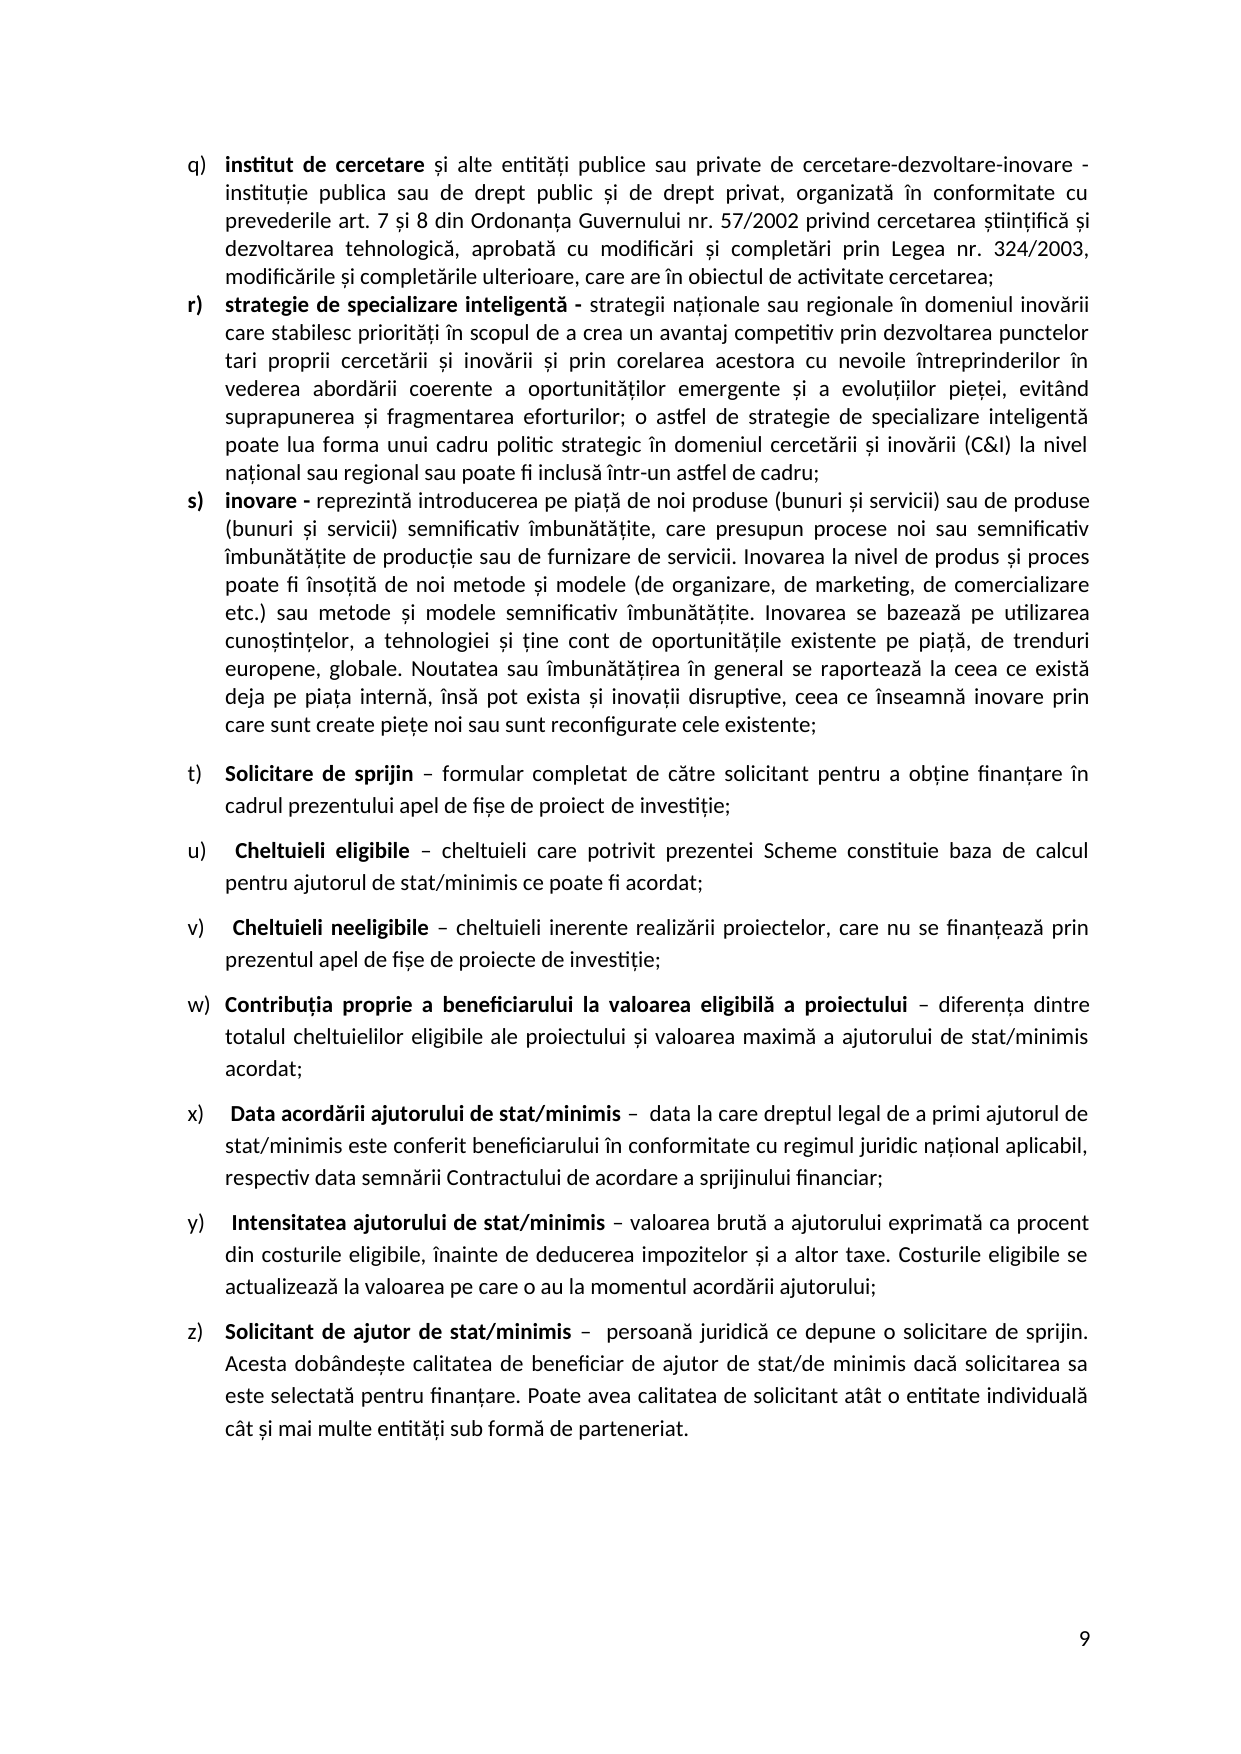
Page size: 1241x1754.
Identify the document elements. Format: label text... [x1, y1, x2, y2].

list Cheltuieli eligibile – cheltuieli care potrivit prezentei Scheme constituie baza de calcul pentru ajutorul de stat/minimis ce poate fi acordat; [187, 836, 1090, 896]
list institut de cercetare și alte entități publice sau private de cercetare-dezvoltare-inovare - instituție publica sau de drept public și de drept privat, organizată în conformitate cu prevederile art. 7 și 8 din Ordonanța Guvernului nr. 57/2002 privind cercetarea ştiinţifică şi dezvoltarea tehnologică, aprobată cu modificări şi completări prin Legea nr. 324/2003, modificările şi completările ulterioare, care are în obiectul de activitate cercetarea; [187, 150, 1090, 290]
list Contribuția proprie a beneficiarului la valoarea eligibilă a proiectului – diferența dintre totalul cheltuielilor eligibile ale proiectului și valoarea maximă a ajutorului de stat/minimis acordat; [187, 990, 1090, 1082]
list Solicitare de sprijin – formular completat de către solicitant pentru a obține finanțare în cadrul prezentului apel de fișe de proiect de investiție; [187, 759, 1090, 819]
list strategie de specializare inteligentă - strategii naționale sau regionale în domeniul inovării care stabilesc priorități în scopul de a crea un avantaj competitiv prin dezvoltarea punctelor tari proprii cercetării și inovării și prin corelarea acestora cu nevoile întreprinderilor în vederea abordării coerente a oportunităților emergente și a evoluțiilor pieței, evitând suprapunerea și fragmentarea eforturilor; o astfel de strategie de specializare inteligentă poate lua forma unui cadru politic strategic în domeniul cercetării și inovării (C&I) la nivel național sau regional sau poate fi inclusă într-un astfel de cadru; [187, 290, 1090, 486]
list Cheltuieli neeligibile – cheltuieli inerente realizării proiectelor, care nu se finanțează prin prezentul apel de fișe de proiecte de investiție; [187, 913, 1090, 973]
list Solicitant de ajutor de stat/minimis – persoană juridică ce depune o solicitare de sprijin. Acesta dobândește calitatea de beneficiar de ajutor de stat/de minimis dacă solicitarea sa este selectată pentru finanțare. Poate avea calitatea de solicitant atât o entitate individuală cât și mai multe entități sub formă de parteneriat. [187, 1317, 1090, 1442]
list inovare - reprezintă introducerea pe piaţă de noi produse (bunuri şi servicii) sau de produse (bunuri şi servicii) semnificativ îmbunătăţite, care presupun procese noi sau semnificativ îmbunătăţite de producţie sau de furnizare de servicii. Inovarea la nivel de produs şi proces poate fi însoţită de noi metode şi modele (de organizare, de marketing, de comercializare etc.) sau metode şi modele semnificativ îmbunătăţite. Inovarea se bazează pe utilizarea cunoştinţelor, a tehnologiei şi ţine cont de oportunităţile existente pe piaţă, de trenduri europene, globale. Noutatea sau îmbunătăţirea în general se raportează la ceea ce există deja pe piaţa internă, însă pot exista şi inovaţii disruptive, ceea ce înseamnă inovare prin care sunt create pieţe noi sau sunt reconfigurate cele existente; [187, 486, 1090, 738]
list Data acordării ajutorului de stat/minimis – data la care dreptul legal de a primi ajutorul de stat/minimis este conferit beneficiarului în conformitate cu regimul juridic național aplicabil, respectiv data semnării Contractului de acordare a sprijinului financiar; [187, 1099, 1090, 1191]
list Intensitatea ajutorului de stat/minimis – valoarea brută a ajutorului exprimată ca procent din costurile eligibile, înainte de deducerea impozitelor și a altor taxe. Costurile eligibile se actualizează la valoarea pe care o au la momentul acordării ajutorului; [187, 1208, 1090, 1300]
